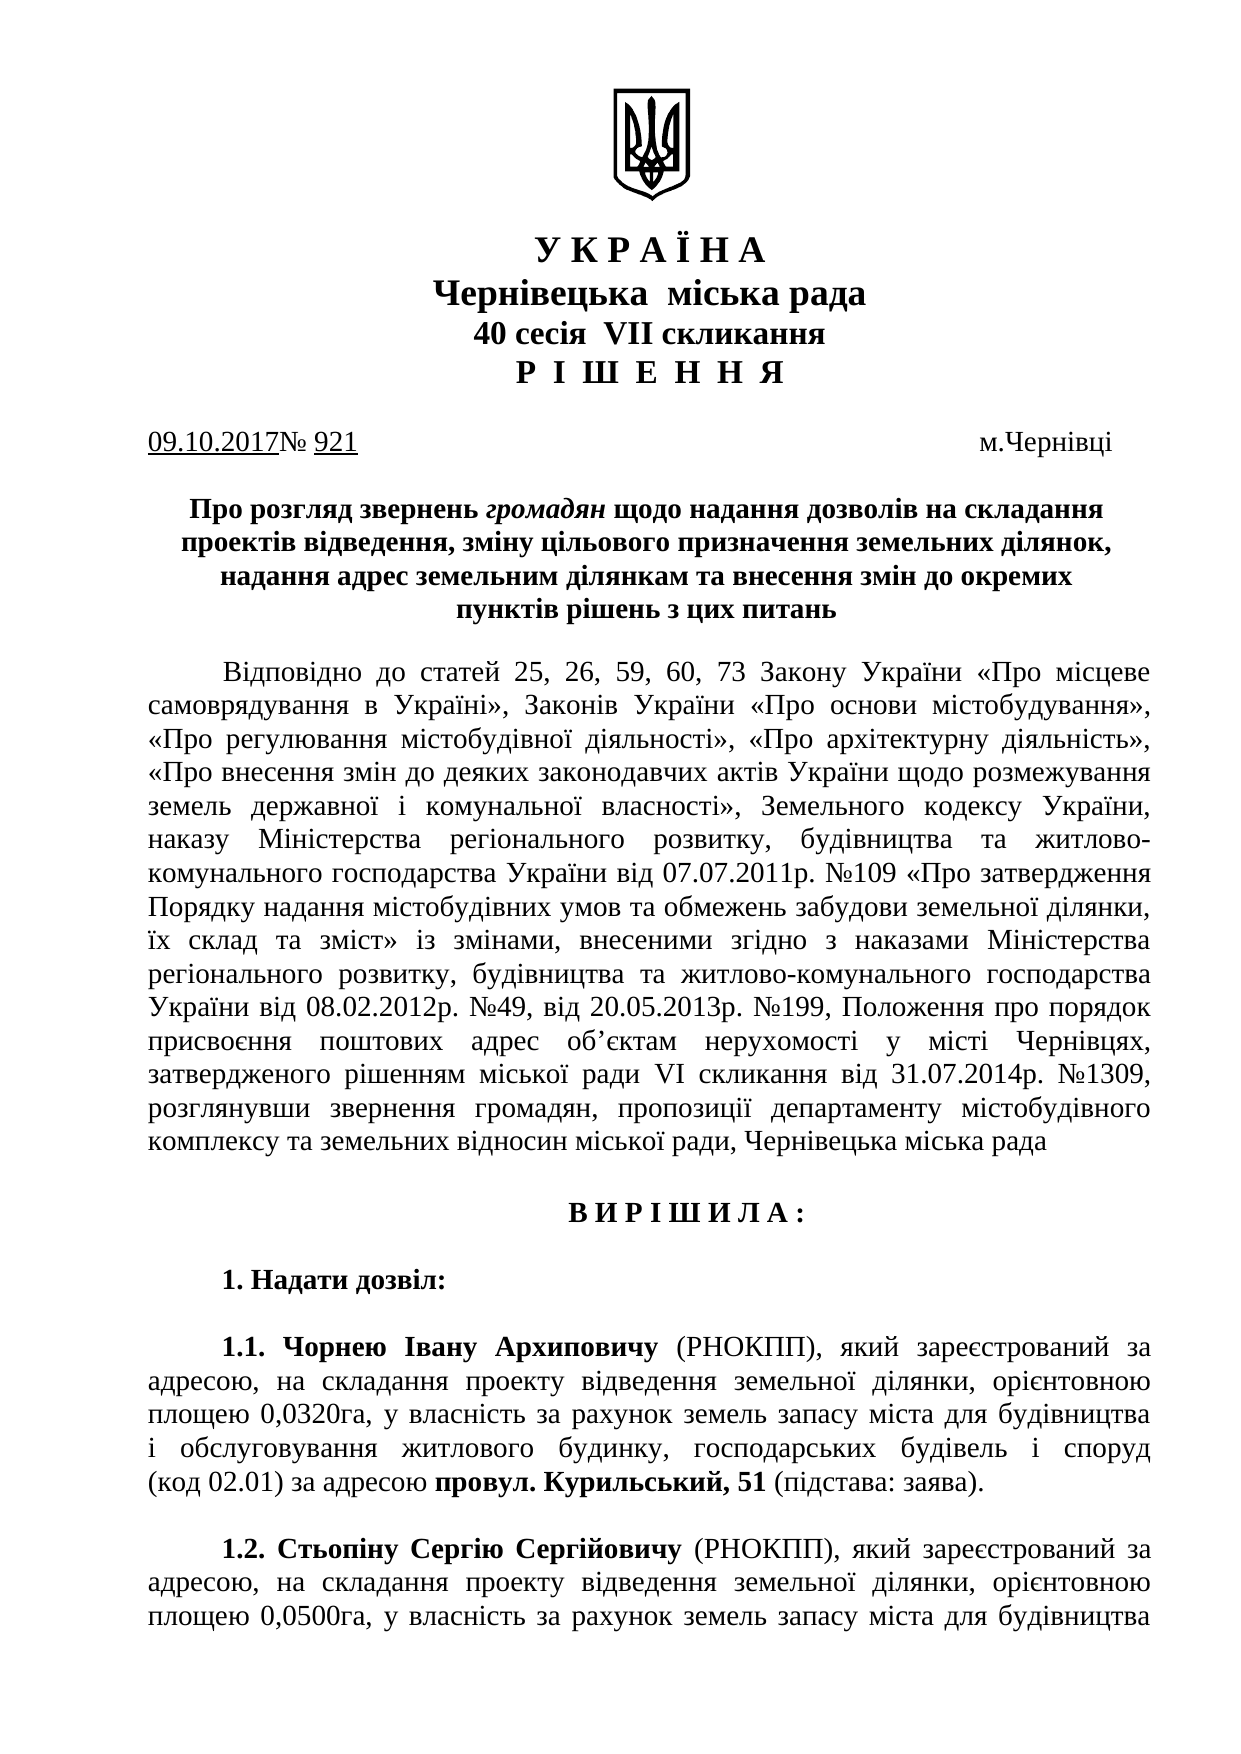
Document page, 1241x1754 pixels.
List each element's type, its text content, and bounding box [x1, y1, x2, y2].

text 1. Надати дозвіл: [148, 1262, 1152, 1296]
text Відповідно до статей 25, 26, 59, 60, 73 Закону України «Про місцеве самоврядування в Україні», Законів України «Про основи містобудування», «Про регулювання містобудівної діяльності», «Про архітектурну діяльність», «Про внесення змін до деяких законодавчих актів України щодо розмежування земель державної і комунальної власності», Земельного кодексу України, наказу Міністерства регіонального розвитку, будівництва та житлово-комунального господарства України від 07.07.2011р. №109 «Про затвердження Порядку надання містобудівних умов та обмежень забудови земельної ділянки, їх склад та зміст» із змінами, внесеними згідно з наказами Міністерства регіонального розвитку, будівництва та житлово-комунального господарства України від 08.02.2012р. №49, від 20.05.2013р. №199, Положення про порядок присвоєння поштових адрес об’єктам нерухомості у місті Чернівцях, затвердженого рішенням міської ради VI скликання від 31.07.2014р. №1309, розглянувши звернення громадян, пропозиції департаменту містобудівного комплексу та земельних відносин міської ради, Чернівецька міська рада [148, 654, 1152, 1157]
text У К Р А Ї Н А [148, 227, 1152, 271]
text Чернівецька міська рада [148, 271, 1152, 314]
text 40 сесія VІІ скликання [148, 314, 1152, 352]
subtitle Р І Ш Е Н Н Я [148, 352, 1152, 390]
text В И Р І Ш И Л А : [148, 1195, 1152, 1229]
text 09.10.2017№ 921 м.Чернівці [148, 424, 1152, 457]
table_header Про розгляд звернень громадян щодо надання дозволів на складання проектів відведення, зміну цільового призначення земельних ділянок, надання адрес земельним ділянкам та внесення змін до окремих пунктів рішень з цих питань [159, 491, 1134, 654]
text 1.1. Чорнею Івану Архиповичу (РНОКПП), який зареєстрований за адресою, на складання проекту відведення земельної ділянки, орієнтовною площею 0,0320га, у власність за рахунок земель запасу міста для будівництва і обслуговування житлового будинку, господарських будівель і споруд (код 02.01) за адресою провул. Курильський, 51 (підстава: заява). [148, 1329, 1152, 1497]
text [148, 1531, 1152, 1631]
